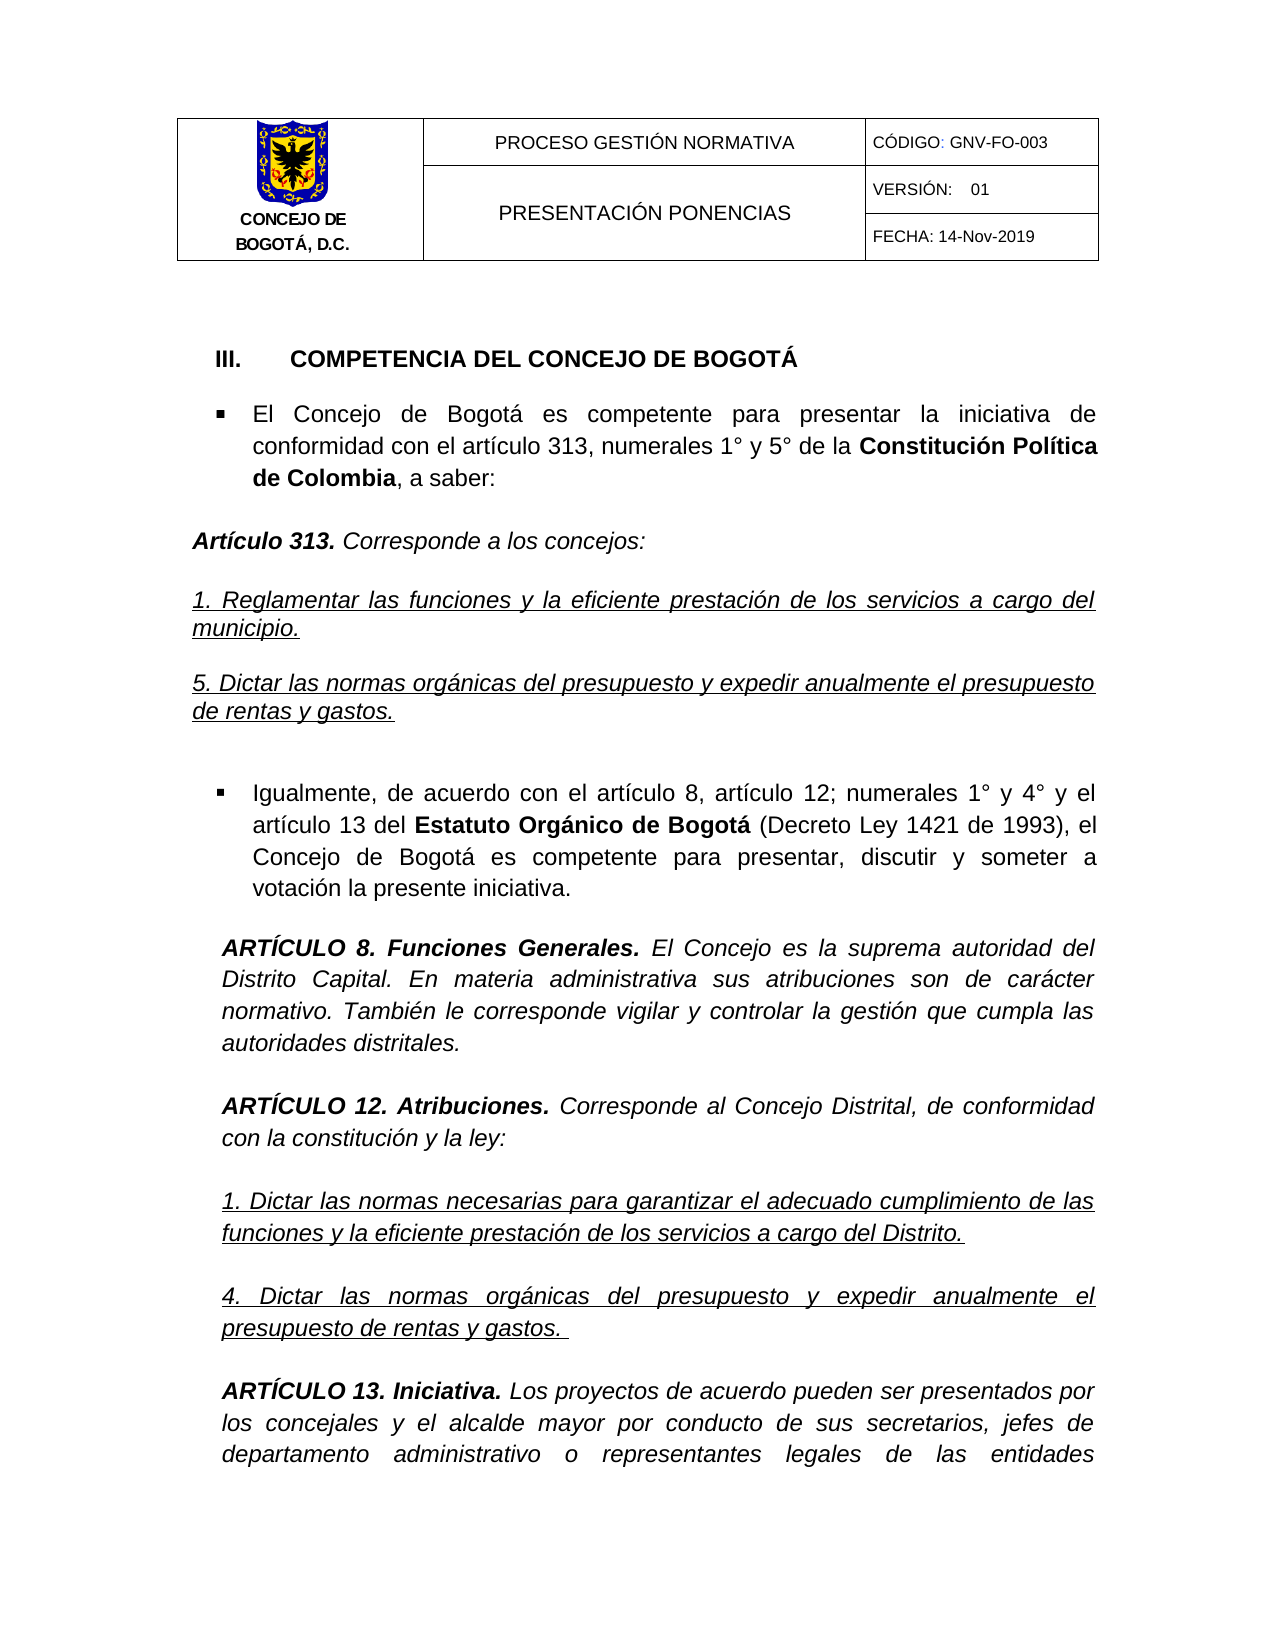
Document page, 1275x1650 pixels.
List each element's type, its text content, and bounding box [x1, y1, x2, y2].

text 5. Dictar las normas orgánicas del presupuesto y expedir anualmente el presupuesto de rentas y gastos. [192, 669, 1098, 724]
text ARTÍCULO 12. Atribuciones. Corresponde al Concejo Distrital, de conformidad con la constitución y la ley: [222, 1092, 1098, 1151]
list Igualmente, de acuerdo con el artículo 8, artículo 12; numerales 1° y 4° y el artículo 13 del Estatuto Orgánico de Bogotá (Decreto Ley 1421 de 1993), el Concejo de Bogotá es competente para presentar, discutir y someter a votación la presente iniciativa. [215, 779, 1098, 902]
text 4. Dictar las normas orgánicas del presupuesto y expedir anualmente el presupuesto de rentas y gastos. [222, 1282, 1098, 1341]
list El Concejo de Bogotá es competente para presentar la iniciativa de conformidad con el artículo 313, numerales 1° y 5° de la Constitución Política de Colombia, a saber: [215, 400, 1098, 491]
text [222, 1377, 1098, 1468]
text 1. Reglamentar las funciones y la eficiente prestación de los servicios a cargo del municipio. [192, 586, 1098, 641]
text ARTÍCULO 8. Funciones Generales. El Concejo es la suprema autoridad del Distrito Capital. En materia administrativa sus atribuciones son de carácter normativo. También le corresponde vigilar y controlar la gestión que cumpla las autoridades distritales. [222, 934, 1098, 1056]
text 1. Dictar las normas necesarias para garantizar el adecuado cumplimiento de las funciones y la eficiente prestación de los servicios a cargo del Distrito. [222, 1187, 1098, 1246]
list COMPETENCIA DEL CONCEJO DE BOGOTÁ [215, 345, 1098, 373]
text Artículo 313. Corresponde a los concejos: [192, 527, 1098, 554]
